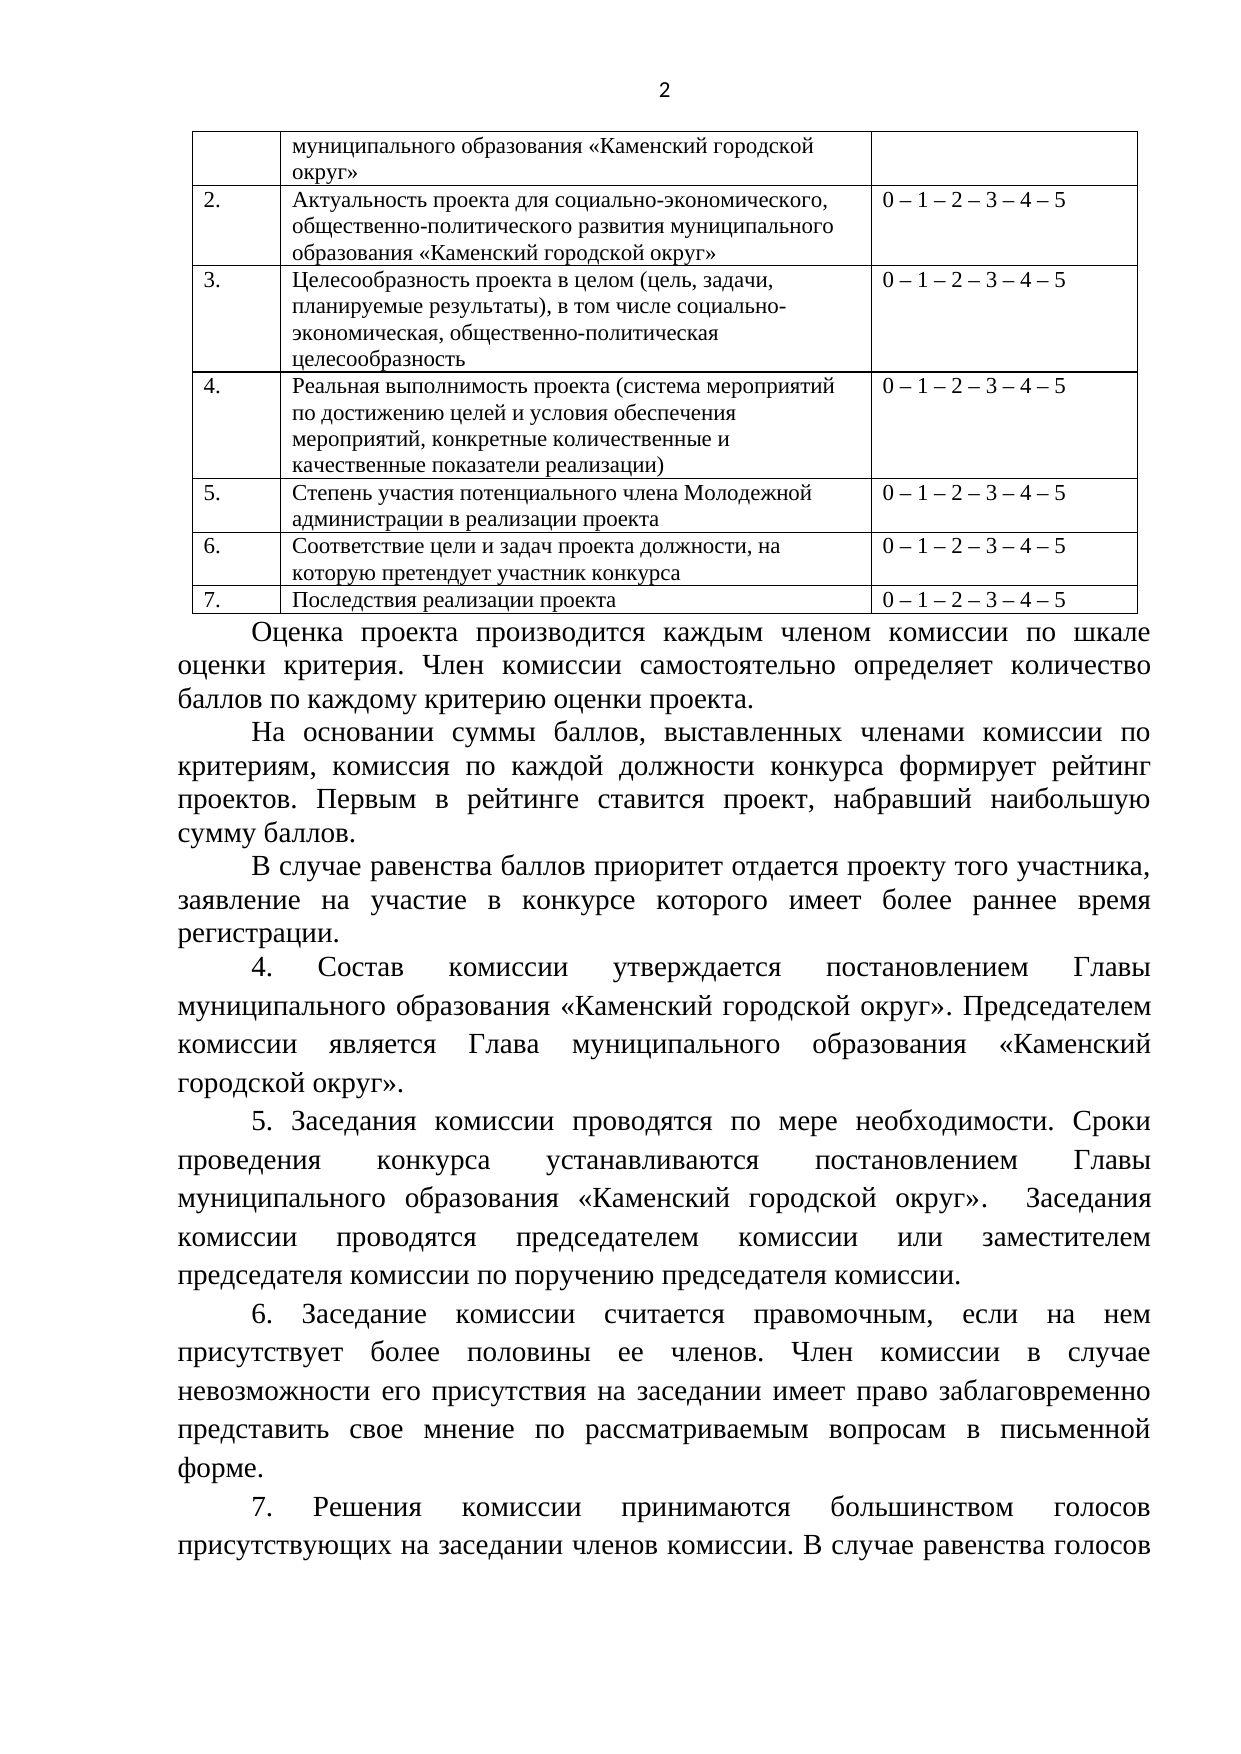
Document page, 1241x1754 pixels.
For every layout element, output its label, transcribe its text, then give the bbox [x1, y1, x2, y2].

table_cell Актуальность проекта для социально-экономического, общественно-политического развития муниципального образования «Каменский городской округ» [281, 186, 871, 265]
table_cell Степень участия потенциального члена Молодежной администрации в реализации проекта [281, 479, 871, 532]
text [177, 1489, 1152, 1561]
table_cell Последствия реализации проекта [281, 586, 871, 613]
text 5. Заседания комиссии проводятся по мере необходимости. Сроки проведения конкурса устанавливаются постановлением Главы муниципального образования «Каменский городской округ». Заседания комиссии проводятся председателем комиссии или заместителем председателя комиссии по поручению председателя комиссии. [177, 1103, 1152, 1291]
table_cell 1. [193, 132, 280, 185]
text Оценка проекта производится каждым членом комиссии по шкале оценки критерия. Член комиссии самостоятельно определяет количество баллов по каждому критерию оценки проекта. [177, 614, 1152, 714]
table_cell 5. [193, 479, 280, 532]
table_cell 4. [193, 373, 280, 478]
table_cell 6. [193, 533, 280, 585]
text На основании суммы баллов, выставленных членами комиссии по критериям, комиссия по каждой должности конкурса формирует рейтинг проектов. Первым в рейтинге ставится проект, набравший наибольшую сумму баллов. [177, 714, 1152, 848]
table_cell 0 – 1 – 2 – 3 – 4 – 5 [872, 266, 1137, 371]
text В случае равенства баллов приоритет отдается проекту того участника, заявление на участие в конкурсе которого имеет более раннее время регистрации. [177, 848, 1152, 949]
table_cell 2. [193, 186, 280, 265]
text 4. Состав комиссии утверждается постановлением Главы муниципального образования «Каменский городской округ». Председателем комиссии является Глава муниципального образования «Каменский городской округ». [177, 949, 1152, 1098]
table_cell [281, 132, 871, 185]
table_cell 3. [193, 266, 280, 371]
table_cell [872, 132, 1137, 185]
table_cell Целесообразность проекта в целом (цель, задачи, планируемые результаты), в том числе социально-экономическая, общественно-политическая целесообразность [281, 266, 871, 371]
table_cell Реальная выполнимость проекта (система мероприятий по достижению целей и условия обеспечения мероприятий, конкретные количественные и качественные показатели реализации) [281, 373, 871, 478]
table_cell 0 – 1 – 2 – 3 – 4 – 5 [872, 373, 1137, 478]
table_cell 0 – 1 – 2 – 3 – 4 – 5 [872, 533, 1137, 585]
text 6. Заседание комиссии считается правомочным, если на нем присутствует более половины ее членов. Член комиссии в случае невозможности его присутствия на заседании имеет право заблаговременно представить свое мнение по рассматриваемым вопросам в письменной форме. [177, 1296, 1152, 1484]
table_cell 0 – 1 – 2 – 3 – 4 – 5 [872, 586, 1137, 613]
table_cell 0 – 1 – 2 – 3 – 4 – 5 [872, 479, 1137, 532]
table_cell 7. [193, 586, 280, 613]
table_cell 0 – 1 – 2 – 3 – 4 – 5 [872, 186, 1137, 265]
table_cell Соответствие цели и задач проекта должности, на которую претендует участник конкурса [281, 533, 871, 585]
